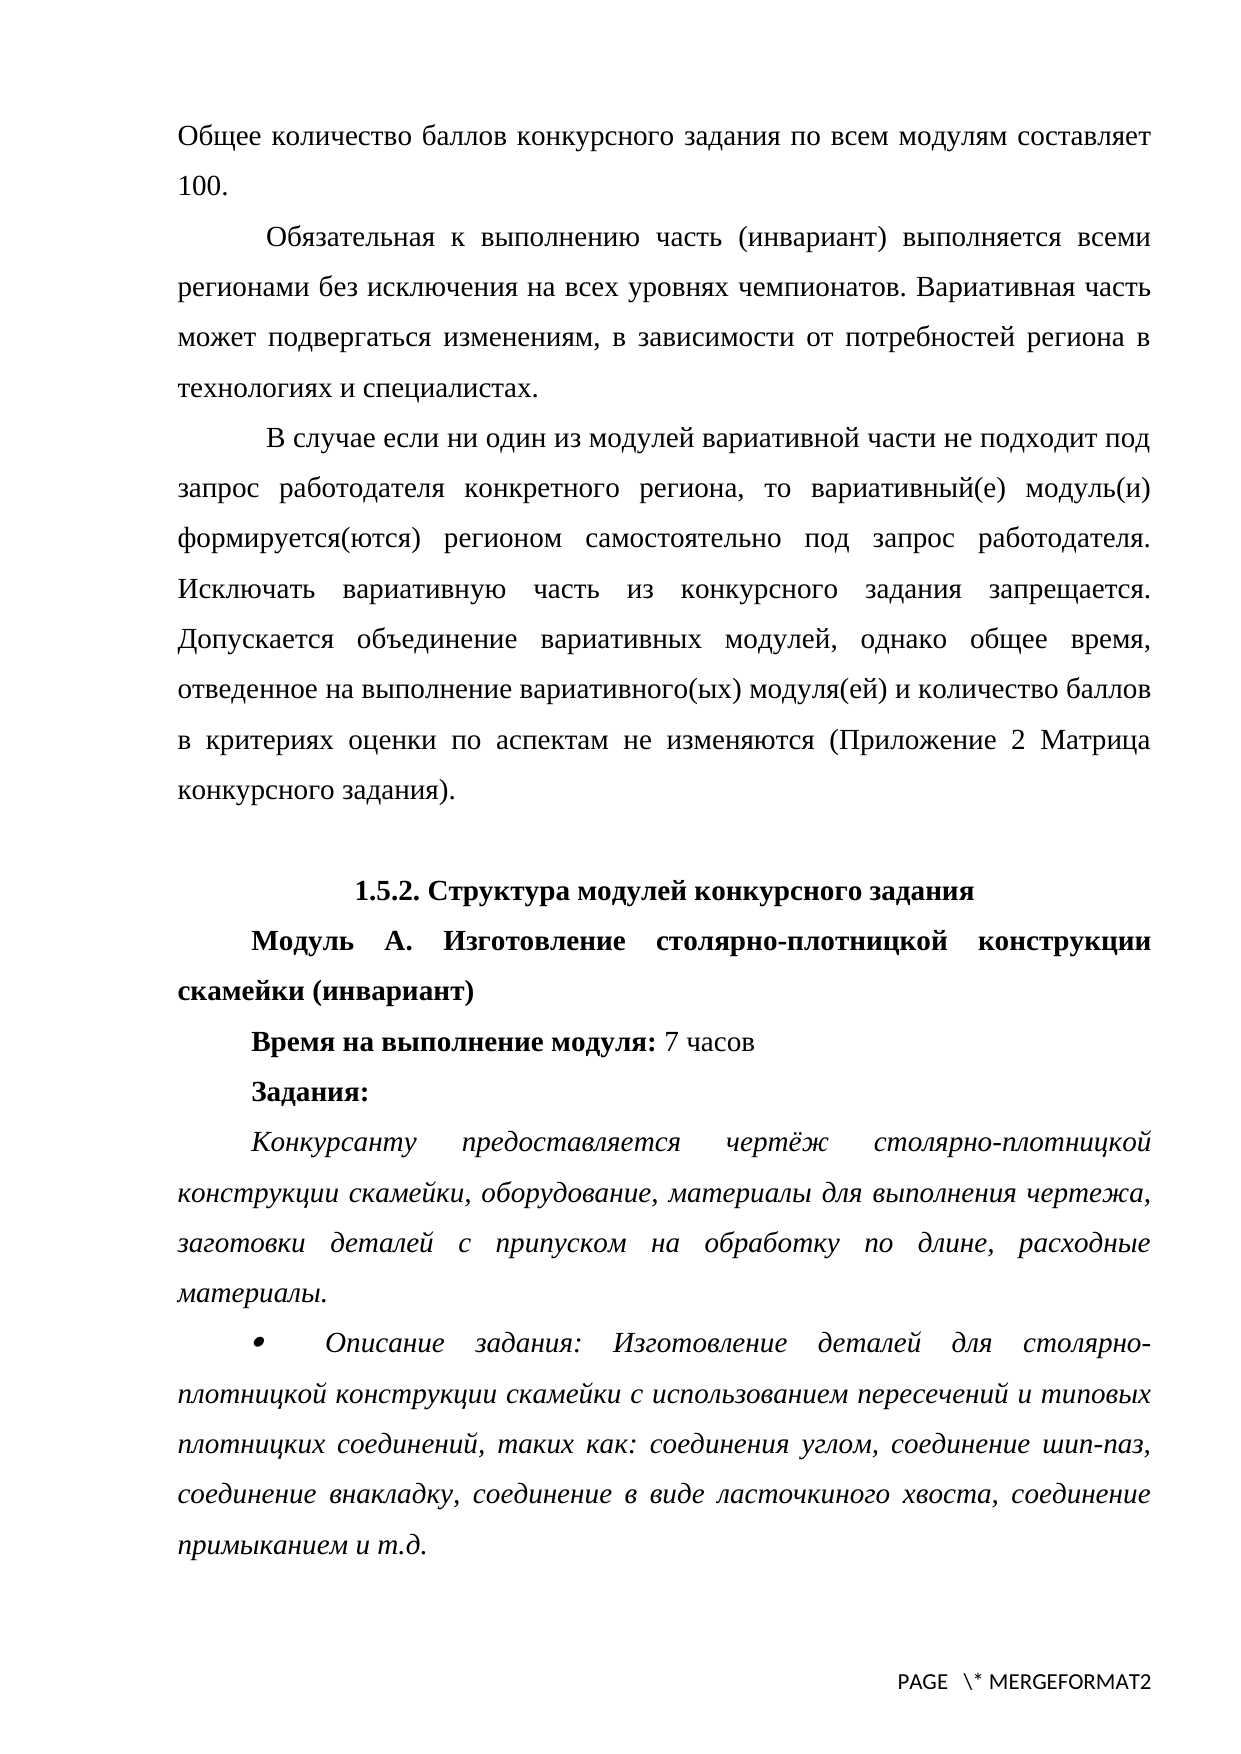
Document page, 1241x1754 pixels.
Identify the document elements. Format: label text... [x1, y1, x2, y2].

text Конкурсанту предоставляется чертёж столярно-плотницкой конструкции скамейки, оборудование, материалы для выполнения чертежа, заготовки деталей с припуском на обработку по длине, расходные материалы. [177, 1124, 1152, 1309]
text Обязательная к выполнению часть (инвариант) выполняется всеми регионами без исключения на всех уровнях чемпионатов. Вариативная часть может подвергаться изменениям, в зависимости от потребностей региона в технологиях и специалистах. [177, 219, 1152, 403]
list Описание задания: Изготовление деталей для столярно-плотницкой конструкции скамейки с использованием пересечений и типовых плотницких соединений, таких как: соединения углом, соединение шип-паз, соединение внакладку, соединение в виде ласточкиного хвоста, соединение примыканием и т.д. [177, 1326, 1152, 1561]
text Время на выполнение модуля: 7 часов [177, 1024, 1152, 1057]
text 1.5.2. Структура модулей конкурсного задания [177, 873, 1152, 906]
text Модуль А. Изготовление столярно-плотницкой конструкции скамейки (инвариант) [177, 923, 1152, 1007]
text В случае если ни один из модулей вариативной части не подходит под запрос работодателя конкретного региона, то вариативный(е) модуль(и) формируется(ются) регионом самостоятельно под запрос работодателя. Исключать вариативную часть из конкурсного задания запрещается. Допускается объединение вариативных модулей, однако общее время, отведенное на выполнение вариативного(ых) модуля(ей) и количество баллов в критериях оценки по аспектам не изменяются (Приложение 2 Матрица конкурсного задания). [177, 420, 1152, 806]
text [177, 118, 1152, 202]
text Задания: [177, 1074, 1152, 1108]
